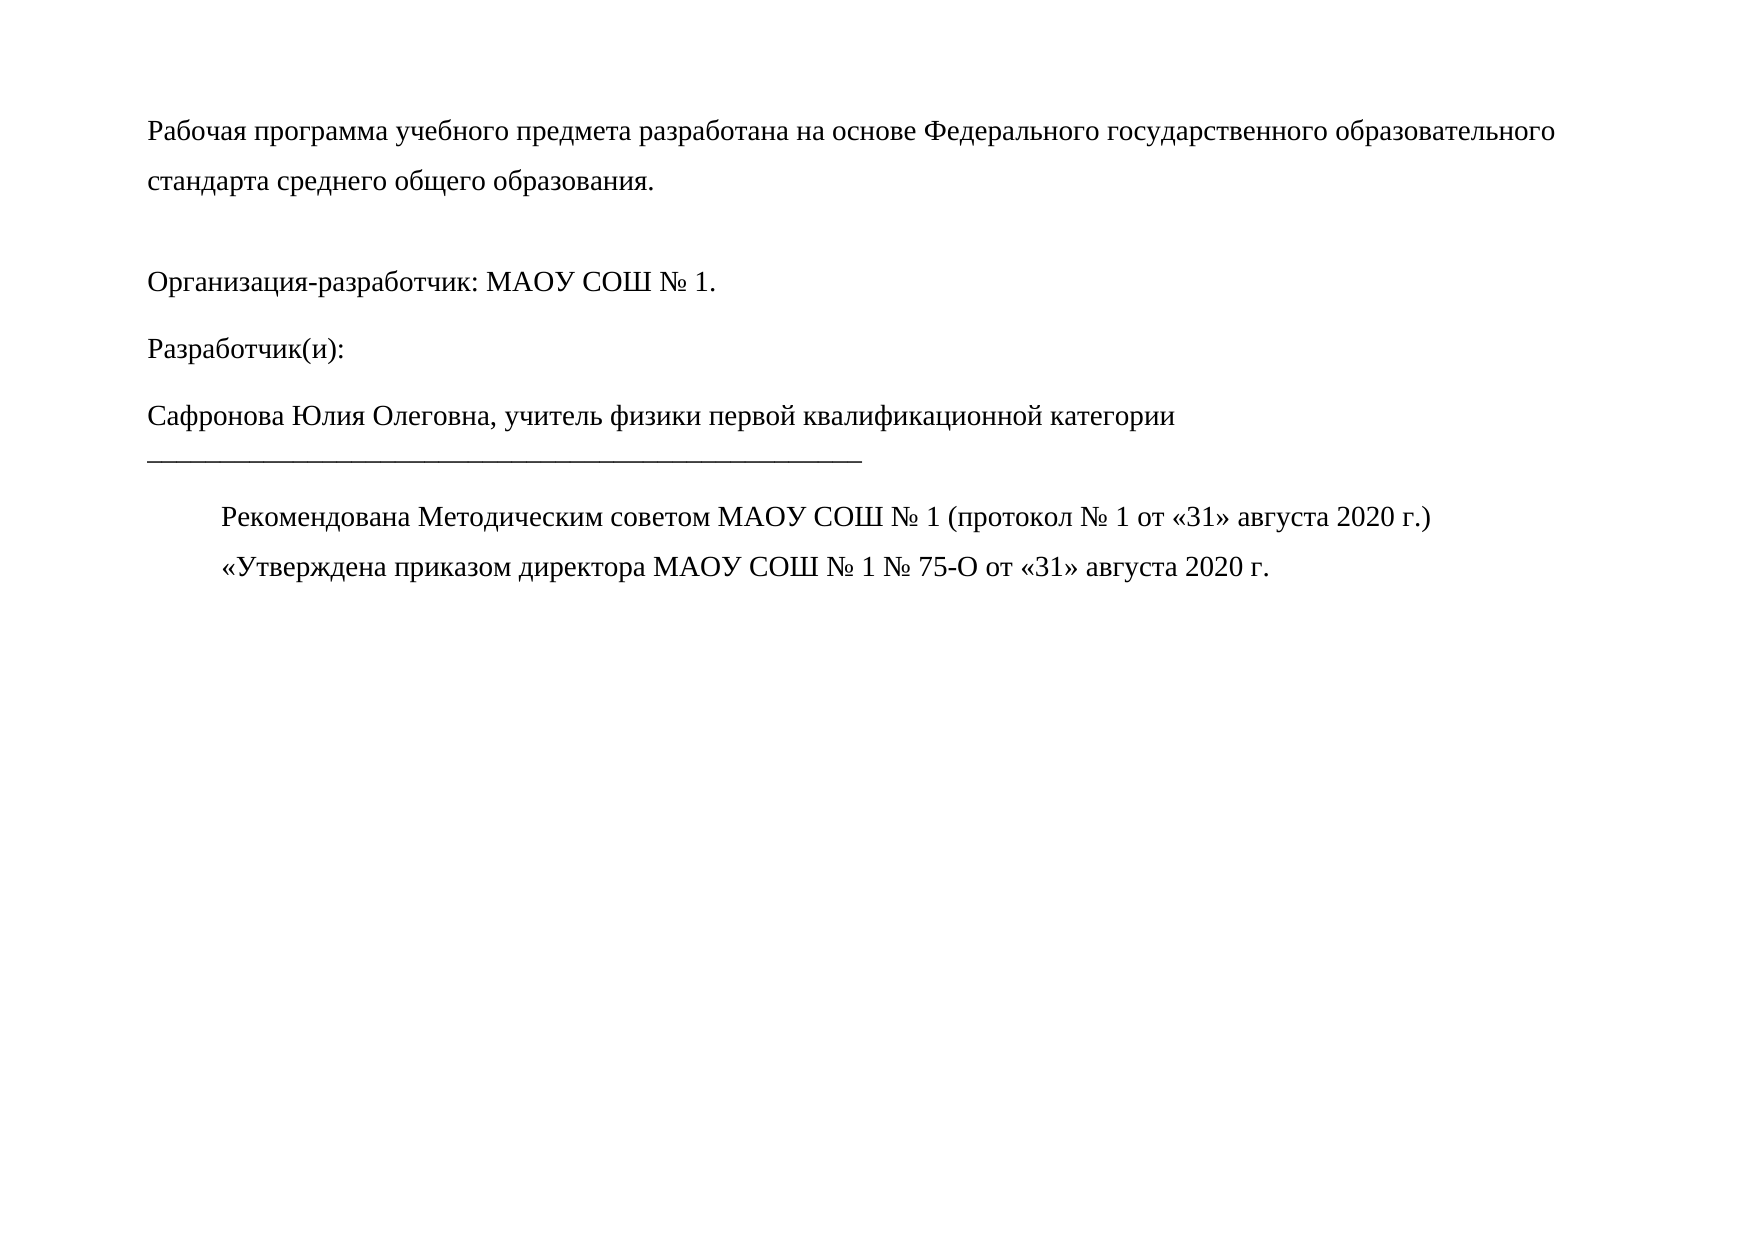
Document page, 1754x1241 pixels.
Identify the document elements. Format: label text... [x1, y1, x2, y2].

text «Утверждена приказом директора МАОУ СОШ № 1 № 75-О от «31» августа 2020 г. [147, 549, 1599, 583]
text Рекомендована Методическим советом МАОУ СОШ № 1 (протокол № 1 от «31» августа 2020 г.) [147, 499, 1599, 532]
text Сафронова Юлия Олеговна, учитель физики первой квалификационной категории [147, 398, 1599, 432]
text Разработчик(и): [147, 331, 1599, 365]
text _________________________________________________ [147, 432, 1599, 465]
text Организация-разработчик: МАОУ СОШ № 1. [147, 264, 1599, 298]
text Рабочая программа учебного предмета разработана на основе Федерального государственного образовательного стандарта среднего общего образования. [147, 113, 1599, 197]
